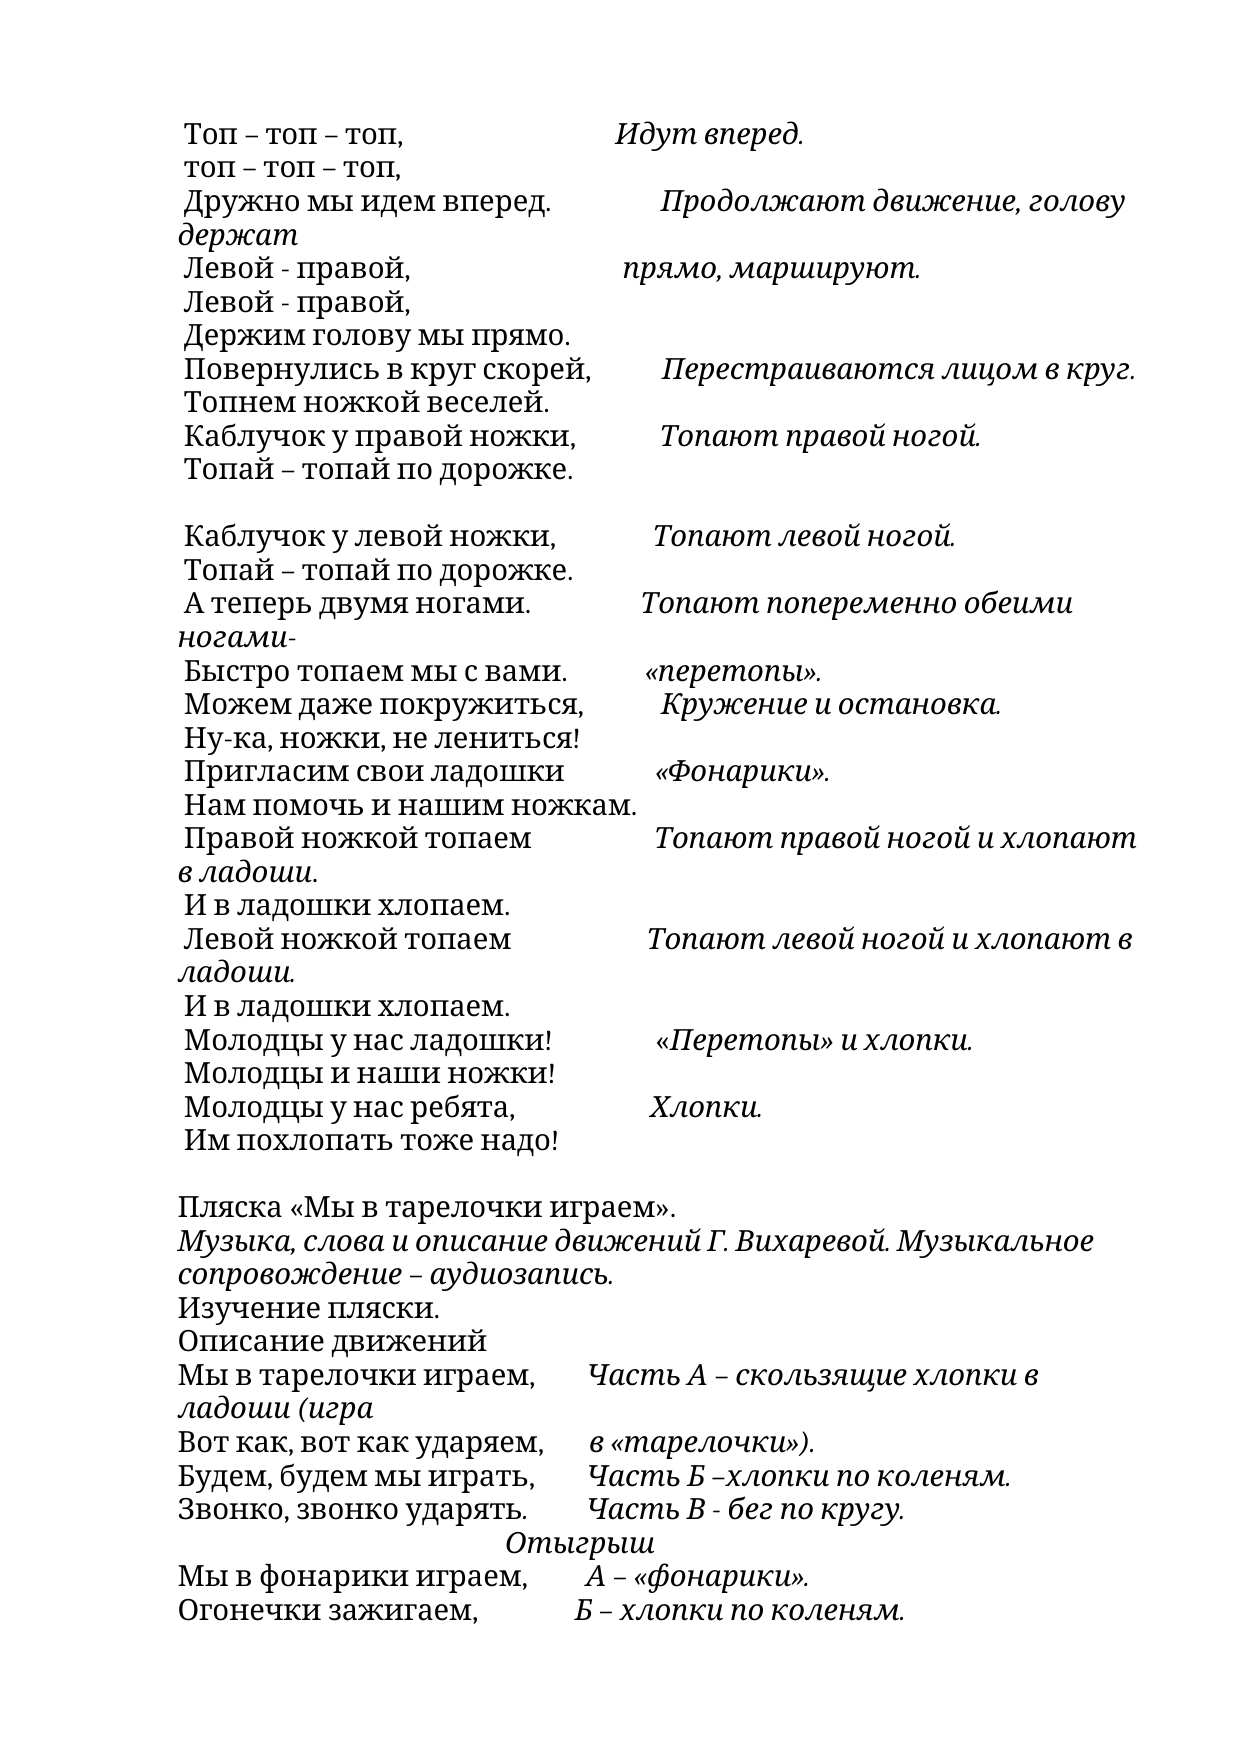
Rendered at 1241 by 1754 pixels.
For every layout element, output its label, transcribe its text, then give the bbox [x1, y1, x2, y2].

text Мы в фонарики играем, А – «фонарики». [177, 1560, 1152, 1594]
text Правой ножкой топаем Топают правой ногой и хлопают в ладоши. [177, 822, 1152, 889]
text Дружно мы идем вперед. Продолжают движение, голову держат [177, 185, 1152, 252]
text И в ладошки хлопаем. [177, 889, 1152, 923]
text Топнем ножкой веселей. [177, 386, 1152, 420]
text Каблучок у левой ножки, Топают левой ногой. [177, 521, 1152, 554]
text Изучение пляски. [177, 1292, 1152, 1326]
text Отыгрыш [177, 1527, 1152, 1560]
text А теперь двумя ногами. Топают попеременно обеими ногами- [177, 588, 1152, 655]
text Мы в тарелочки играем, Часть А – скользящие хлопки в ладоши (игра [177, 1359, 1152, 1426]
text Быстро топаем мы с вами. «перетопы». [177, 655, 1152, 688]
text Огонечки зажигаем, Б – хлопки по коленям. [177, 1594, 1152, 1627]
text Каблучок у правой ножки, Топают правой ногой. [177, 420, 1152, 453]
text Описание движений [177, 1326, 1152, 1359]
text Молодцы у нас ребята, Хлопки. [177, 1091, 1152, 1124]
text Будем, будем мы играть, Часть Б –хлопки по коленям. [177, 1460, 1152, 1493]
text топ – топ – топ, [177, 152, 1152, 185]
text Можем даже покружиться, Кружение и остановка. [177, 688, 1152, 722]
text Топ – топ – топ, Идут вперед. [177, 118, 1152, 152]
text Топай – топай по дорожке. [177, 453, 1152, 487]
text Левой ножкой топаем Топают левой ногой и хлопают в ладоши. [177, 923, 1152, 990]
text Левой - правой, прямо, маршируют. [177, 252, 1152, 286]
text Музыка, слова и описание движений Г. Вихаревой. Музыкальное сопровождение – аудиозапись. [177, 1225, 1152, 1292]
text Топай – топай по дорожке. [177, 554, 1152, 588]
text Повернулись в круг скорей, Перестраиваются лицом в круг. [177, 353, 1152, 386]
text Нам помочь и нашим ножкам. [177, 789, 1152, 822]
text Пригласим свои ладошки «Фонарики». [177, 755, 1152, 789]
text Молодцы и наши ножки! [177, 1057, 1152, 1091]
text Молодцы у нас ладошки! «Перетопы» и хлопки. [177, 1024, 1152, 1057]
text И в ладошки хлопаем. [177, 990, 1152, 1024]
text Пляска «Мы в тарелочки играем». [177, 1191, 1152, 1225]
text Левой - правой, [177, 286, 1152, 319]
text Ну-ка, ножки, не лениться! [177, 722, 1152, 755]
text Держим голову мы прямо. [177, 319, 1152, 353]
text Им похлопать тоже надо! [177, 1124, 1152, 1158]
text Звонко, звонко ударять. Часть В - бег по кругу. [177, 1493, 1152, 1527]
text Вот как, вот как ударяем, в «тарелочки»). [177, 1426, 1152, 1460]
